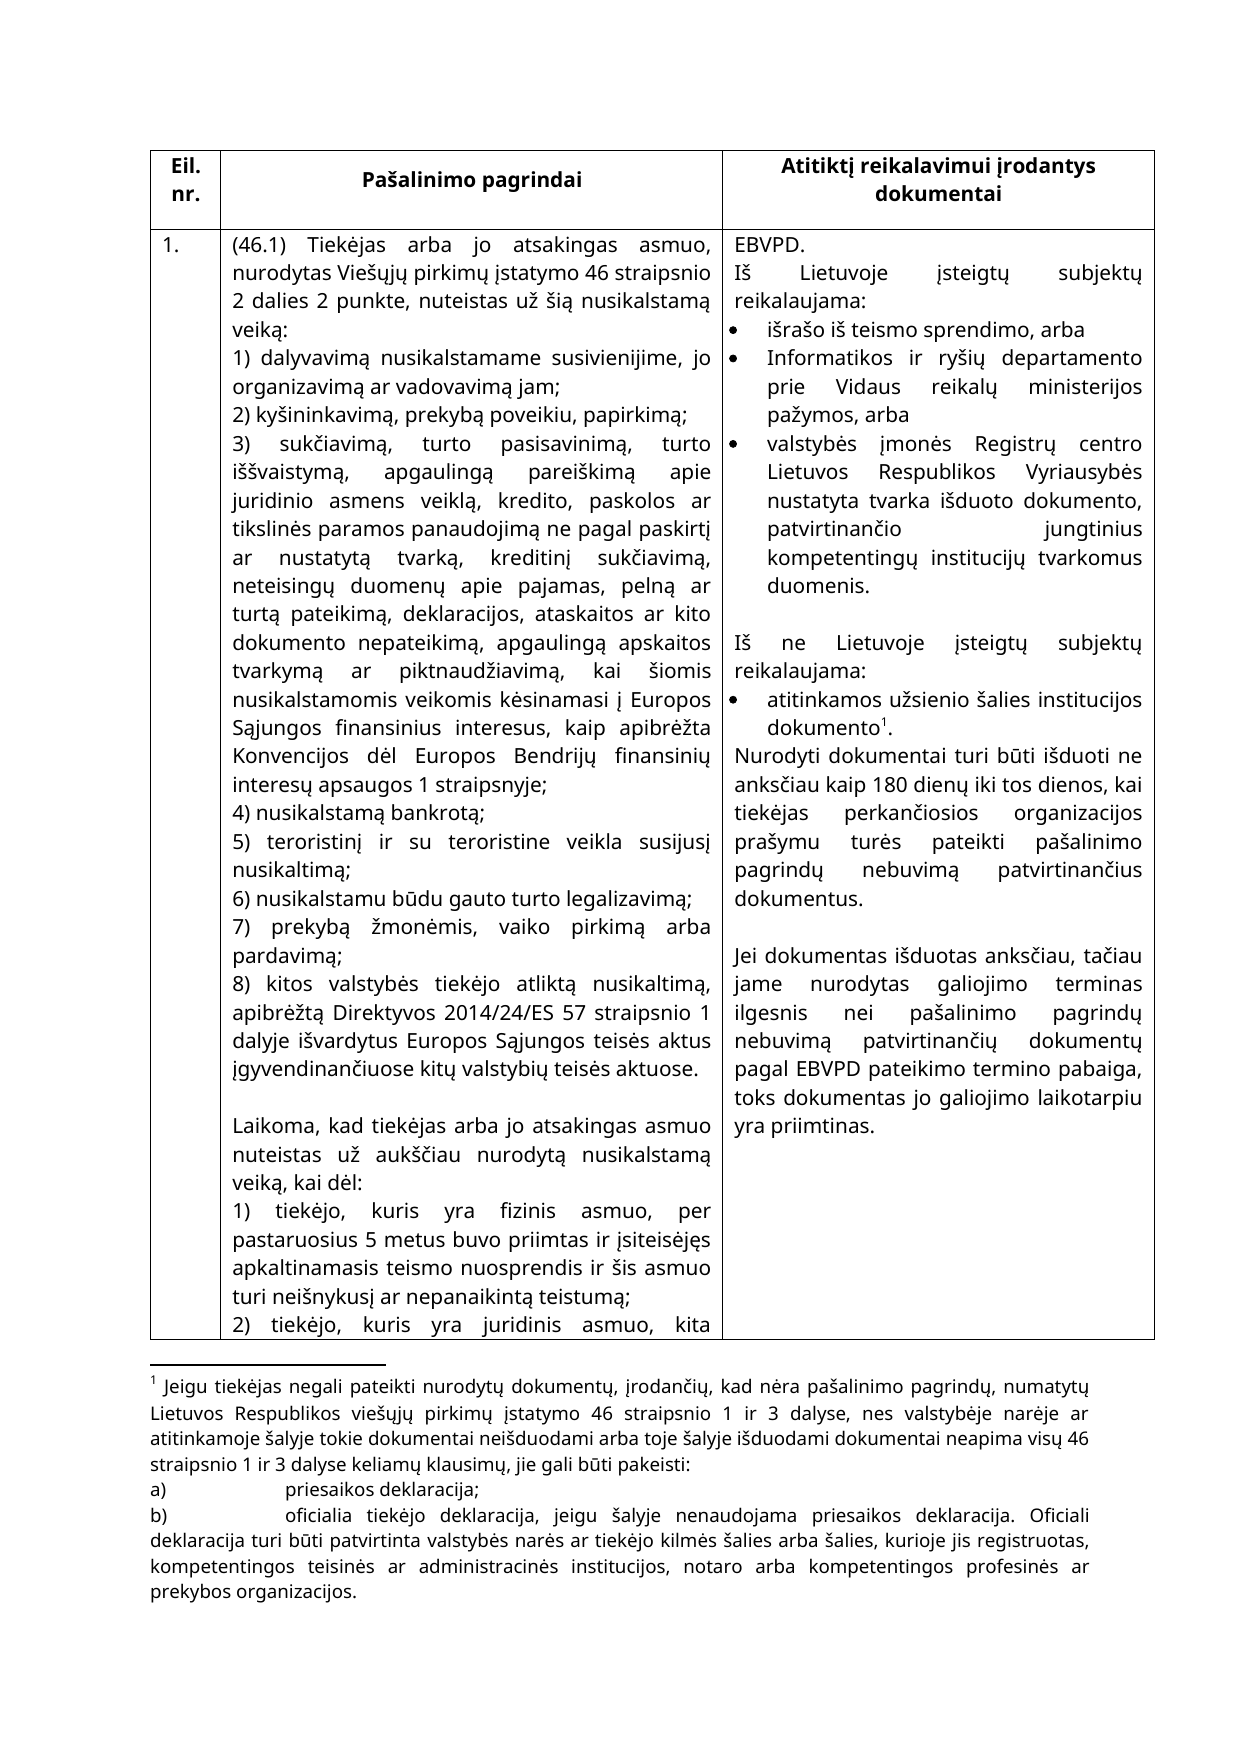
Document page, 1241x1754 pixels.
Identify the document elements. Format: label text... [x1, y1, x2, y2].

table_header Eil. nr. [151, 151, 220, 229]
table_header Atitiktį reikalavimui įrodantys dokumentai [723, 151, 1154, 229]
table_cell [723, 230, 1154, 1339]
table_header Pašalinimo pagrindai [221, 151, 722, 229]
table_cell 1. [151, 230, 220, 1339]
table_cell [221, 230, 722, 1339]
